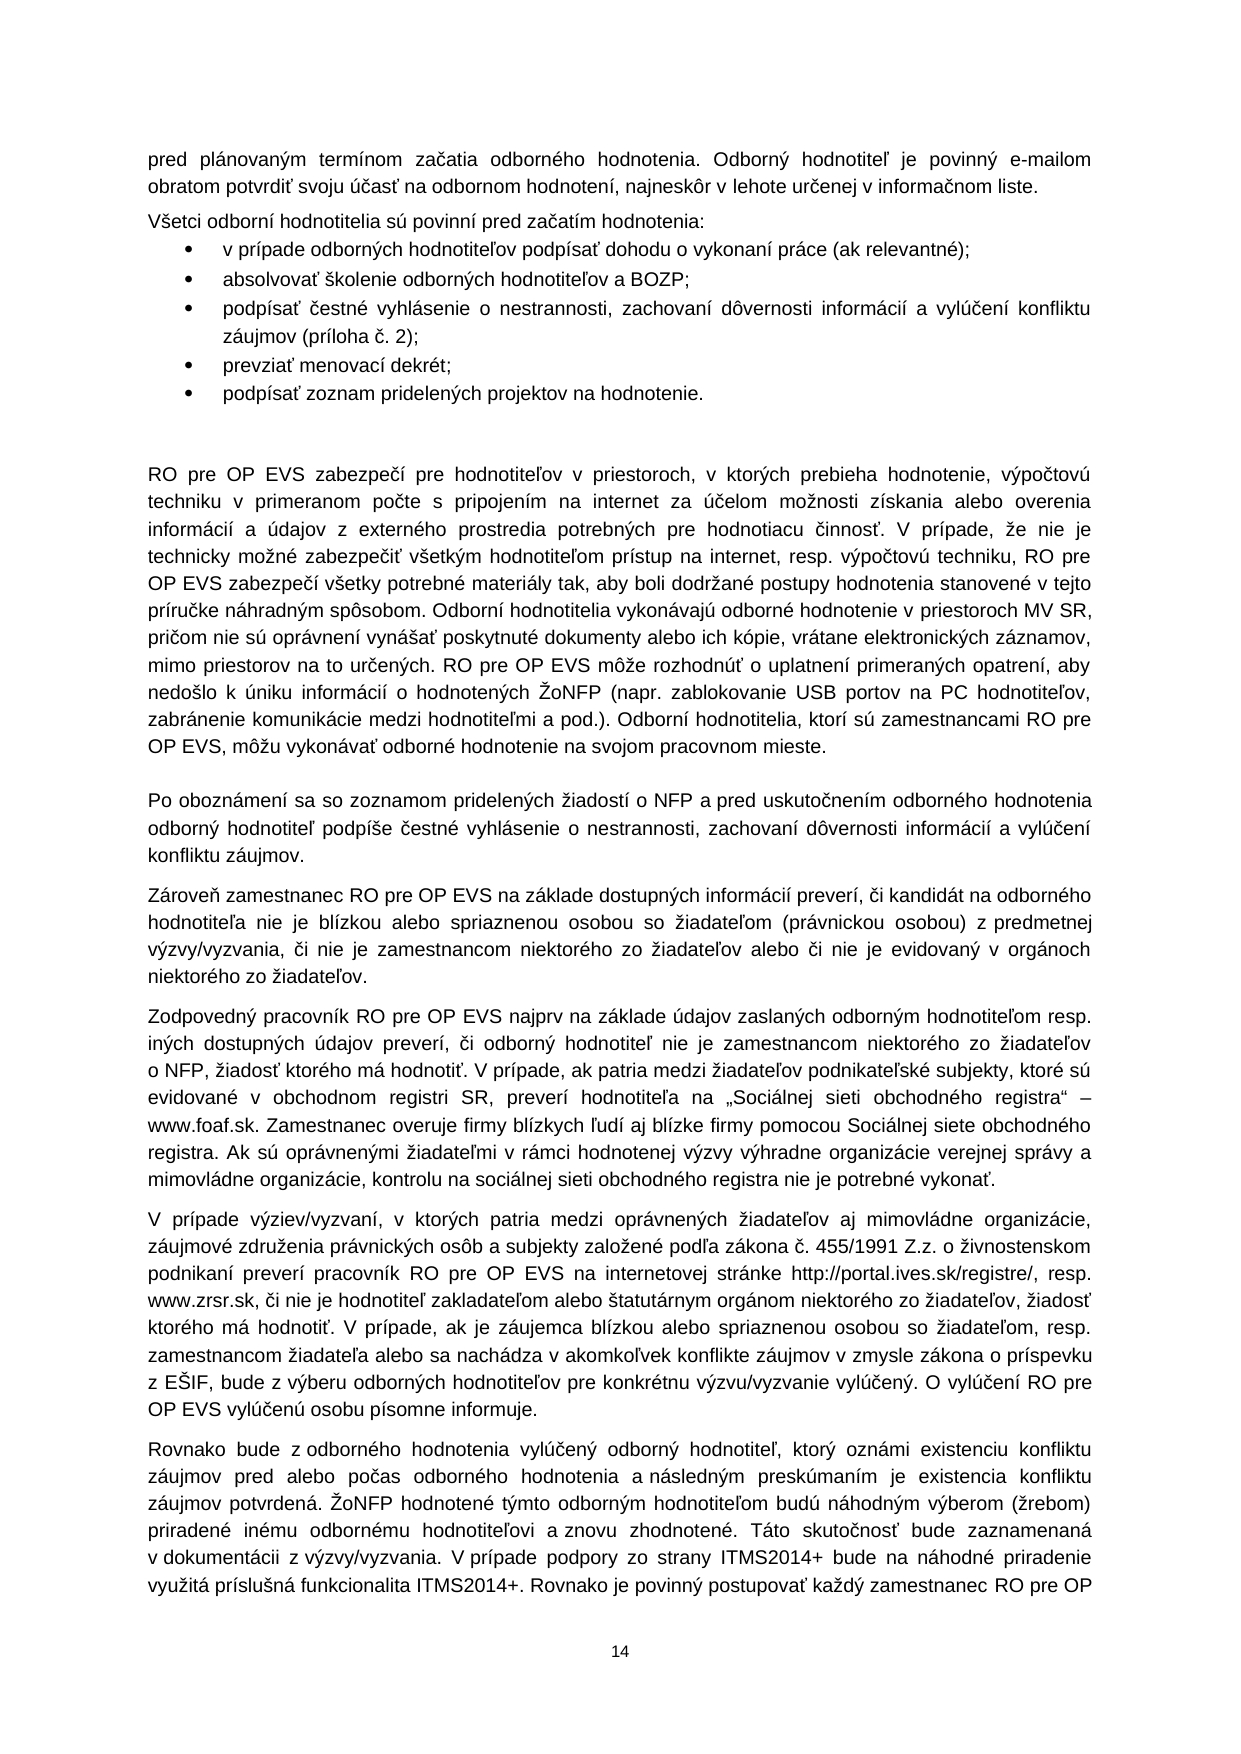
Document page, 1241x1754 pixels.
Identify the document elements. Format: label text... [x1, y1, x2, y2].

text Zodpovedný pracovník RO pre OP EVS najprv na základe údajov zaslaných odborným hodnotiteľom resp. iných dostupných údajov preverí, či odborný hodnotiteľ nie je zamestnancom niektorého zo žiadateľov o NFP, žiadosť ktorého má hodnotiť. V prípade, ak patria medzi žiadateľov podnikateľské subjekty, ktoré sú evidované v obchodnom registri SR, preverí hodnotiteľa na „Sociálnej sieti obchodného registra“ – www.foaf.sk. Zamestnanec overuje firmy blízkych ľudí aj blízke firmy pomocou Sociálnej siete obchodného registra. Ak sú oprávnenými žiadateľmi v rámci hodnotenej výzvy výhradne organizácie verejnej správy a mimovládne organizácie, kontrolu na sociálnej sieti obchodného registra nie je potrebné vykonať. [148, 1005, 1092, 1191]
text Zároveň zamestnanec RO pre OP EVS na základe dostupných informácií preverí, či kandidát na odborného hodnotiteľa nie je blízkou alebo spriaznenou osobou so žiadateľom (právnickou osobou) z predmetnej výzvy/vyzvania, či nie je zamestnancom niektorého zo žiadateľov alebo či nie je evidovaný v orgánoch niektorého zo žiadateľov. [148, 883, 1092, 988]
list absolvovať školenie odborných hodnotiteľov a BOZP; [185, 267, 1092, 290]
list prevziať menovací dekrét; [185, 354, 1092, 377]
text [148, 1437, 1092, 1596]
list podpísať zoznam pridelených projektov na hodnotenie. [185, 381, 1092, 404]
list podpísať čestné vyhlásenie o nestrannosti, zachovaní dôvernosti informácií a vylúčení konfliktu záujmov (príloha č. 2); [185, 297, 1092, 347]
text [148, 148, 1092, 198]
text Všetci odborní hodnotitelia sú povinní pred začatím hodnotenia: [148, 210, 1092, 233]
text RO pre OP EVS zabezpečí pre hodnotiteľov v priestoroch, v ktorých prebieha hodnotenie, výpočtovú techniku v primeranom počte s pripojením na internet za účelom možnosti získania alebo overenia informácií a údajov z externého prostredia potrebných pre hodnotiacu činnosť. V prípade, že nie je technicky možné zabezpečiť všetkým hodnotiteľom prístup na internet, resp. výpočtovú techniku, RO pre OP EVS zabezpečí všetky potrebné materiály tak, aby boli dodržané postupy hodnotenia stanovené v tejto príručke náhradným spôsobom. Odborní hodnotitelia vykonávajú odborné hodnotenie v priestoroch MV SR, pričom nie sú oprávnení vynášať poskytnuté dokumenty alebo ich kópie, vrátane elektronických záznamov, mimo priestorov na to určených. RO pre OP EVS môže rozhodnúť o uplatnení primeraných opatrení, aby nedošlo k úniku informácií o hodnotených ŽoNFP (napr. zablokovanie USB portov na PC hodnotiteľov, zabránenie komunikácie medzi hodnotiteľmi a pod.). Odborní hodnotitelia, ktorí sú zamestnancami RO pre OP EVS, môžu vykonávať odborné hodnotenie na svojom pracovnom mieste. [148, 463, 1092, 758]
list v prípade odborných hodnotiteľov podpísať dohodu o vykonaní práce (ak relevantné); [185, 238, 1092, 260]
text Po oboznámení sa so zoznamom pridelených žiadostí o NFP a pred uskutočnením odborného hodnotenia odborný hodnotiteľ podpíše čestné vyhlásenie o nestrannosti, zachovaní dôvernosti informácií a vylúčení konfliktu záujmov. [148, 789, 1092, 866]
text V prípade výziev/vyzvaní, v ktorých patria medzi oprávnených žiadateľov aj mimovládne organizácie, záujmové združenia právnických osôb a subjekty založené podľa zákona č. 455/1991 Z.z. o živnostenskom podnikaní preverí pracovník RO pre OP EVS na internetovej stránke http://portal.ives.sk/registre/, resp. www.zrsr.sk, či nie je hodnotiteľ zakladateľom alebo štatutárnym orgánom niektorého zo žiadateľov, žiadosť ktorého má hodnotiť. V prípade, ak je záujemca blízkou alebo spriaznenou osobou so žiadateľom, resp. zamestnancom žiadateľa alebo sa nachádza v akomkoľvek konflikte záujmov v zmysle zákona o príspevku z EŠIF, bude z výberu odborných hodnotiteľov pre konkrétnu výzvu/vyzvanie vylúčený. O vylúčení RO pre OP EVS vylúčenú osobu písomne informuje. [148, 1207, 1092, 1421]
